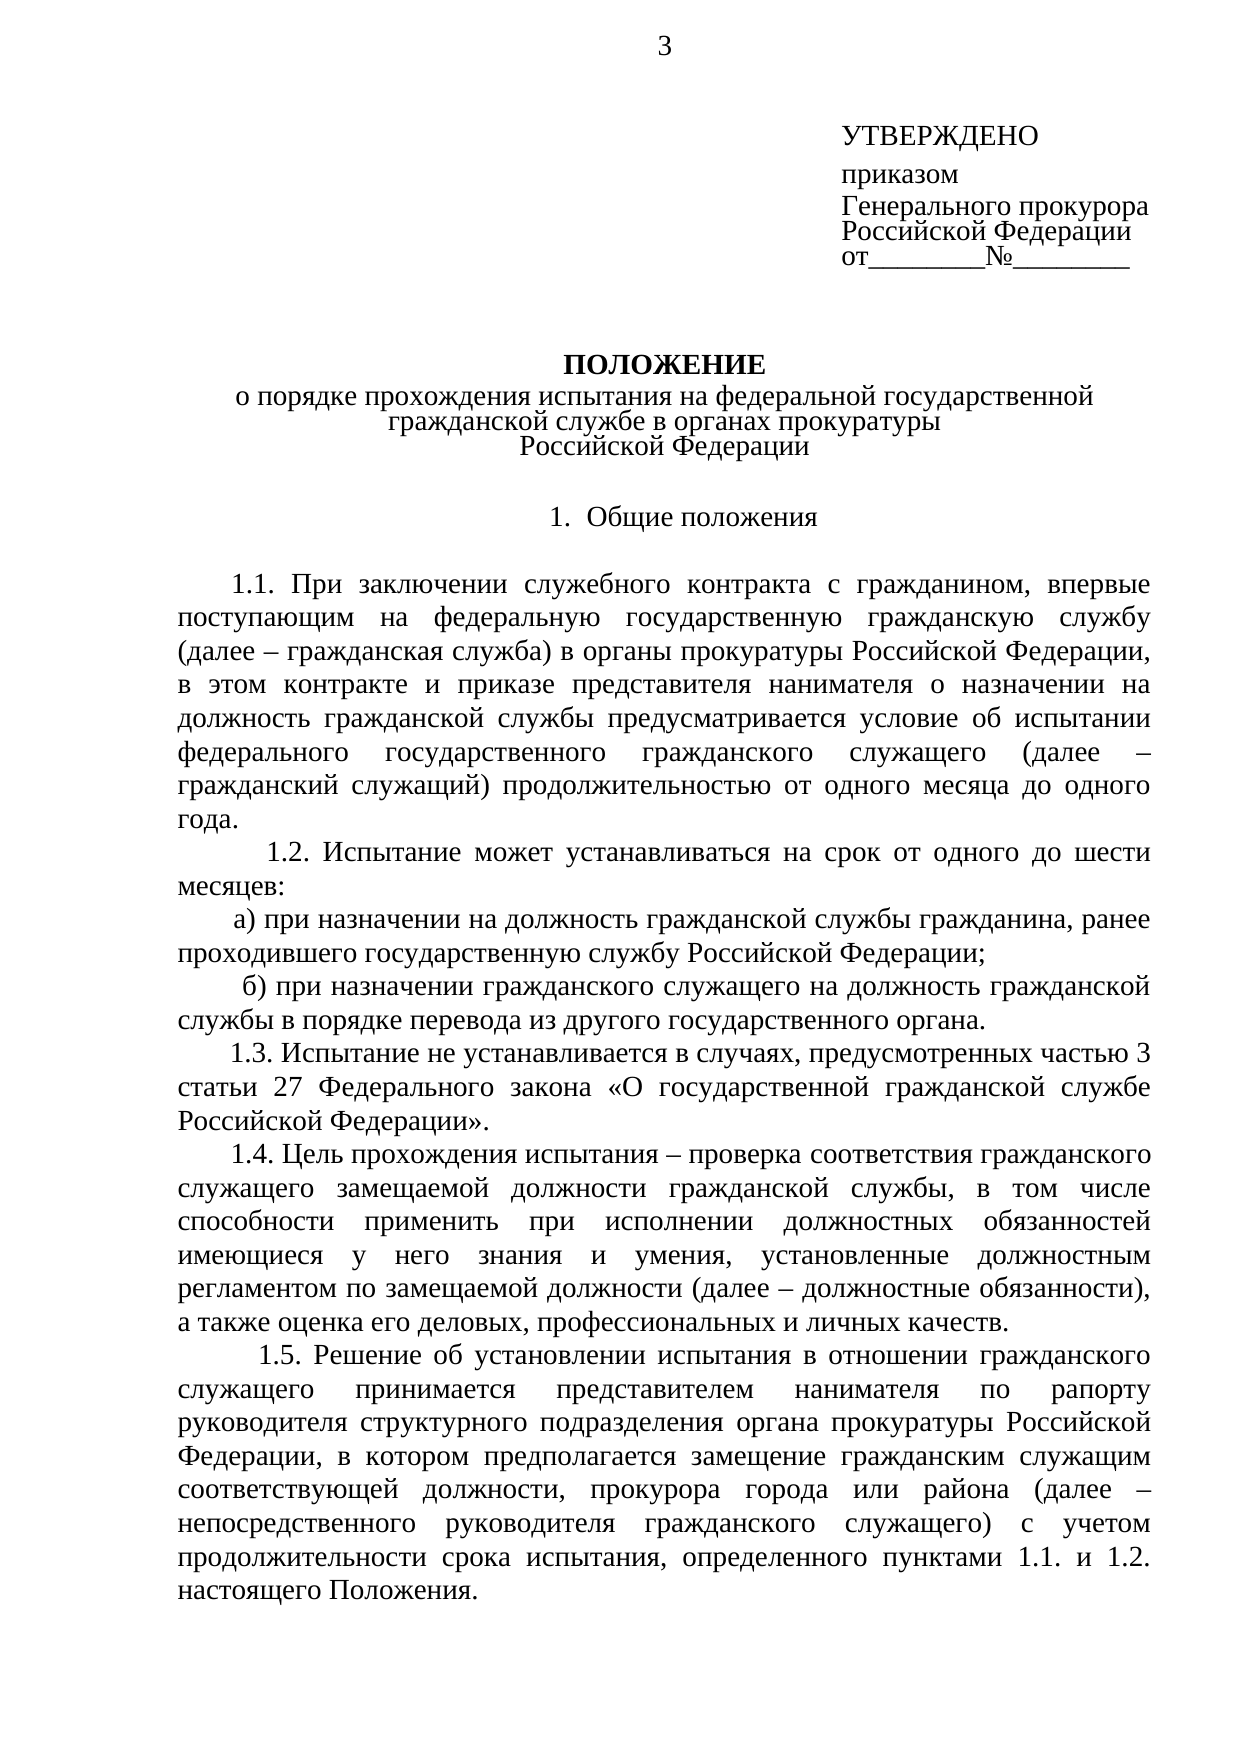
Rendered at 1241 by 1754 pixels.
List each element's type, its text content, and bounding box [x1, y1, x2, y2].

text 1.5. Решение об установлении испытания в отношении гражданского служащего принимается представителем нанимателя по рапорту руководителя структурного подразделения органа прокуратуры Российской Федерации, в котором предполагается замещение гражданским служащим соответствующей должности, прокурора города или района (далее – непосредственного руководителя гражданского служащего) с учетом продолжительности срока испытания, определенного пунктами 1.1. и 1.2. настоящего Положения. [177, 1337, 1152, 1606]
text УТВЕРЖДЕНО приказом [177, 118, 1152, 190]
list Общие положения [215, 499, 1152, 533]
text Российской Федерации [177, 436, 1152, 461]
text 1.2. Испытание может устанавливаться на срок от одного до шести месяцев: [177, 834, 1152, 901]
text 1.4. Цель прохождения испытания – проверка соответствия гражданского служащего замещаемой должности гражданской службы, в том числе способности применить при исполнении должностных обязанностей имеющиеся у него знания и умения, установленные должностным регламентом по замещаемой должности (далее – должностные обязанности), а также оценка его деловых, профессиональных и личных качеств. [177, 1136, 1152, 1337]
text 1.3. Испытание не устанавливается в случаях, предусмотренных частью 3 статьи 27 Федерального закона «О государственной гражданской службе Российской Федерации». [177, 1036, 1152, 1136]
text ПОЛОЖЕНИЕ [177, 347, 1152, 381]
text Российской Федерации [177, 220, 1152, 245]
text а) при назначении на должность гражданской службы гражданина, ранее проходившего государственную службу Российской Федерации; [177, 901, 1152, 968]
text от________№________ [177, 245, 1152, 270]
text 1.1. При заключении служебного контракта с гражданином, впервые поступающим на федеральную государственную гражданскую службу (далее – гражданская служба) в органы прокуратуры Российской Федерации, в этом контракте и приказе представителя нанимателя о назначении на должность гражданской службы предусматривается условие об испытании федерального государственного гражданского служащего (далее – гражданский служащий) продолжительностью от одного месяца до одного года. [177, 566, 1152, 834]
text о порядке прохождения испытания на федеральной государственной гражданской службе в органах прокуратуры [177, 386, 1152, 436]
text б) при назначении гражданского служащего на должность гражданской службы в порядке перевода из другого государственного органа. [177, 968, 1152, 1036]
text Генерального прокурора [177, 195, 1152, 220]
